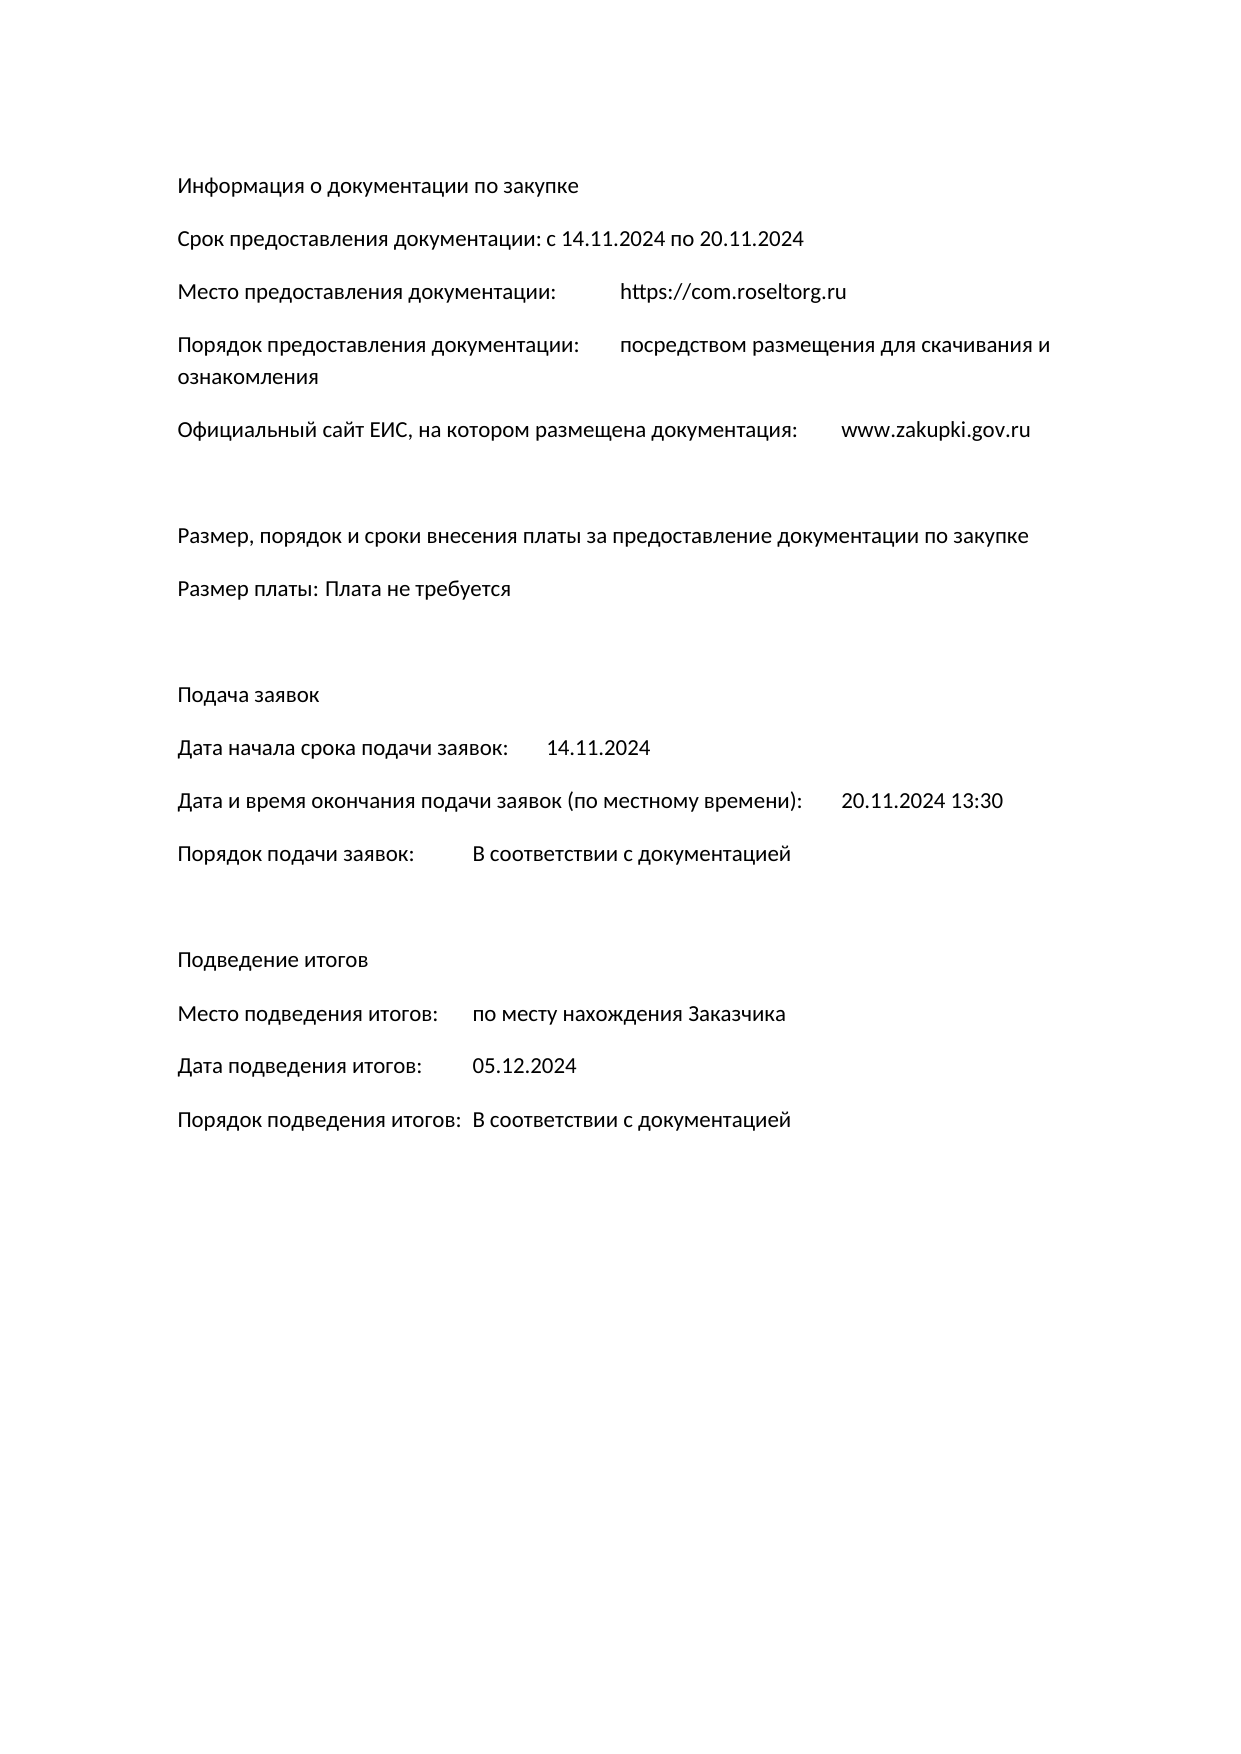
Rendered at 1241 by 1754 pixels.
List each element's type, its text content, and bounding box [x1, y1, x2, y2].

text Порядок предоставления документации: посредством размещения для скачивания и ознакомления [177, 330, 1152, 390]
text Дата и время окончания подачи заявок (по местному времени): 20.11.2024 13:30 [177, 787, 1152, 814]
text Подача заявок [177, 681, 1152, 708]
text Официальный сайт ЕИС, на котором размещена документация: www.zakupki.gov.ru [177, 415, 1152, 443]
text Порядок подведения итогов: В соответствии с документацией [177, 1105, 1152, 1133]
text Размер, порядок и сроки внесения платы за предоставление документации по закупке [177, 521, 1152, 549]
text Порядок подачи заявок: В соответствии с документацией [177, 839, 1152, 868]
text Место подведения итогов: по месту нахождения Заказчика [177, 999, 1152, 1027]
text Подведение итогов [177, 946, 1152, 974]
text Срок предоставления документации: с 14.11.2024 по 20.11.2024 [177, 224, 1152, 252]
text Информация о документации по закупке [177, 171, 1152, 199]
text Размер платы: Плата не требуется [177, 574, 1152, 602]
text Дата начала срока подачи заявок: 14.11.2024 [177, 733, 1152, 762]
text Место предоставления документации: https://com.roseltorg.ru [177, 277, 1152, 305]
text Дата подведения итогов: 05.12.2024 [177, 1052, 1152, 1080]
